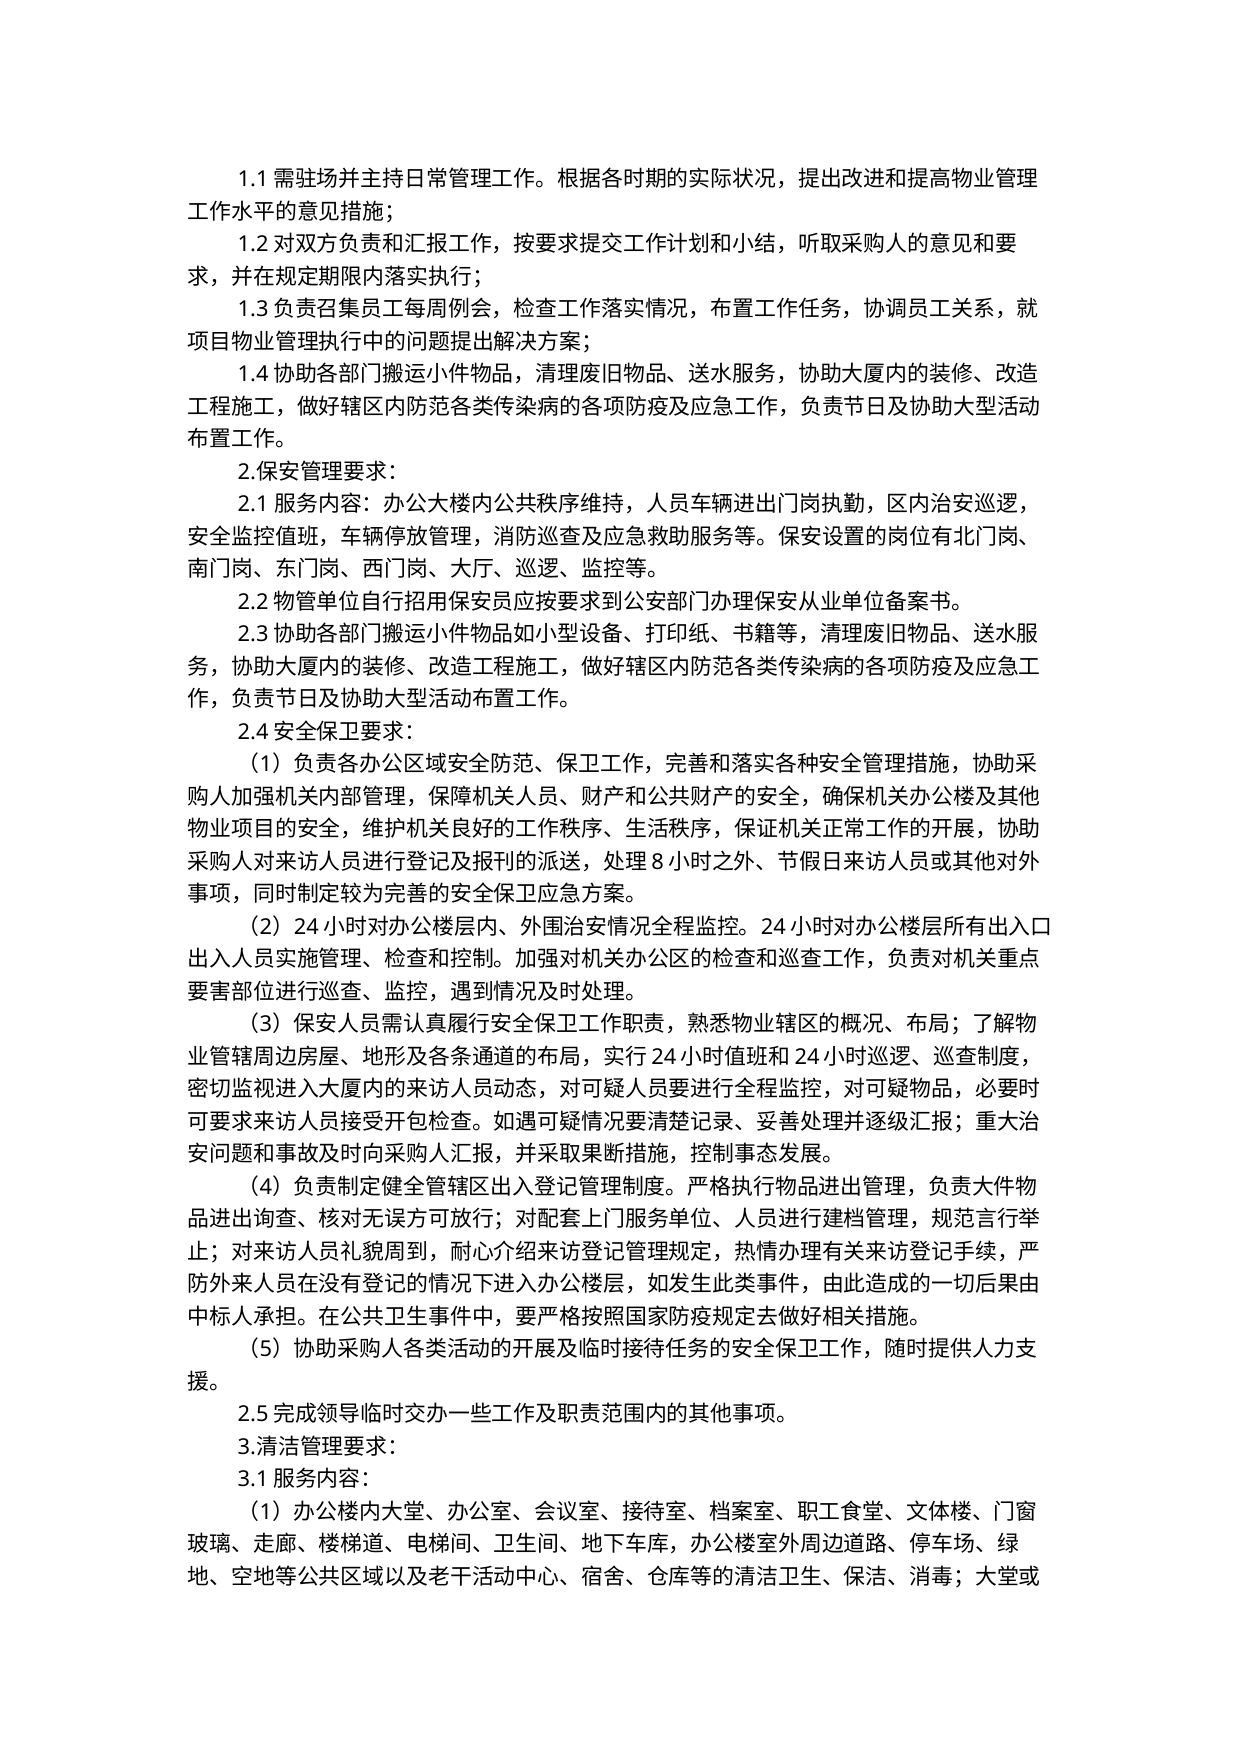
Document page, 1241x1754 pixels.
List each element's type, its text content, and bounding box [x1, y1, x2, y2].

text 2.2物管单位自行招用保安员应按要求到公安部门办理保安从业单位备案书。 [187, 584, 1053, 617]
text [187, 1494, 1053, 1592]
text 3.清洁管理要求： [187, 1429, 1053, 1462]
text （1）负责各办公区域安全防范、保卫工作，完善和落实各种安全管理措施，协助采购人加强机关内部管理，保障机关人员、财产和公共财产的安全，确保机关办公楼及其他物业项目的安全，维护机关良好的工作秩序、生活秩序，保证机关正常工作的开展，协助采购人对来访人员进行登记及报刊的派送，处理8小时之外、节假日来访人员或其他对外事项，同时制定较为完善的安全保卫应急方案。 [187, 747, 1053, 909]
text 1.2对双方负责和汇报工作，按要求提交工作计划和小结，听取采购人的意见和要求，并在规定期限内落实执行； [187, 227, 1053, 292]
text 2.保安管理要求： [187, 454, 1053, 487]
text 2.4安全保卫要求： [187, 714, 1053, 747]
text （4）负责制定健全管辖区出入登记管理制度。严格执行物品进出管理，负责大件物品进出询查、核对无误方可放行；对配套上门服务单位、人员进行建档管理，规范言行举止；对来访人员礼貌周到，耐心介绍来访登记管理规定，热情办理有关来访登记手续，严防外来人员在没有登记的情况下进入办公楼层，如发生此类事件，由此造成的一切后果由中标人承担。在公共卫生事件中，要严格按照国家防疫规定去做好相关措施。 [187, 1169, 1053, 1332]
text 1.4协助各部门搬运小件物品，清理废旧物品、送水服务，协助大厦内的装修、改造工程施工，做好辖区内防范各类传染病的各项防疫及应急工作，负责节日及协助大型活动布置工作。 [187, 357, 1053, 454]
text 3.1服务内容： [187, 1462, 1053, 1494]
text （5）协助采购人各类活动的开展及临时接待任务的安全保卫工作，随时提供人力支援。 [187, 1332, 1053, 1397]
text 2.1 服务内容：办公大楼内公共秩序维持，人员车辆进出门岗执勤，区内治安巡逻，安全监控值班，车辆停放管理，消防巡查及应急救助服务等。保安设置的岗位有北门岗、南门岗、东门岗、西门岗、大厅、巡逻、监控等。 [187, 487, 1053, 584]
text （2）24小时对办公楼层内、外围治安情况全程监控。24小时对办公楼层所有出入口出入人员实施管理、检查和控制。加强对机关办公区的检查和巡查工作，负责对机关重点要害部位进行巡查、监控，遇到情况及时处理。 [187, 909, 1053, 1007]
text 2.3协助各部门搬运小件物品如小型设备、打印纸、书籍等，清理废旧物品、送水服务，协助大厦内的装修、改造工程施工，做好辖区内防范各类传染病的各项防疫及应急工作，负责节日及协助大型活动布置工作。 [187, 617, 1053, 714]
text 2.5完成领导临时交办一些工作及职责范围内的其他事项。 [187, 1397, 1053, 1429]
text 1.1需驻场并主持日常管理工作。根据各时期的实际状况，提出改进和提高物业管理工作水平的意见措施； [187, 162, 1053, 227]
text （3）保安人员需认真履行安全保卫工作职责，熟悉物业辖区的概况、布局；了解物业管辖周边房屋、地形及各条通道的布局，实行24小时值班和24小时巡逻、巡查制度，密切监视进入大厦内的来访人员动态，对可疑人员要进行全程监控，对可疑物品，必要时可要求来访人员接受开包检查。如遇可疑情况要清楚记录、妥善处理并逐级汇报；重大治安问题和事故及时向采购人汇报，并采取果断措施，控制事态发展。 [187, 1007, 1053, 1169]
text 1.3负责召集员工每周例会，检查工作落实情况，布置工作任务，协调员工关系，就项目物业管理执行中的问题提出解决方案； [187, 292, 1053, 357]
